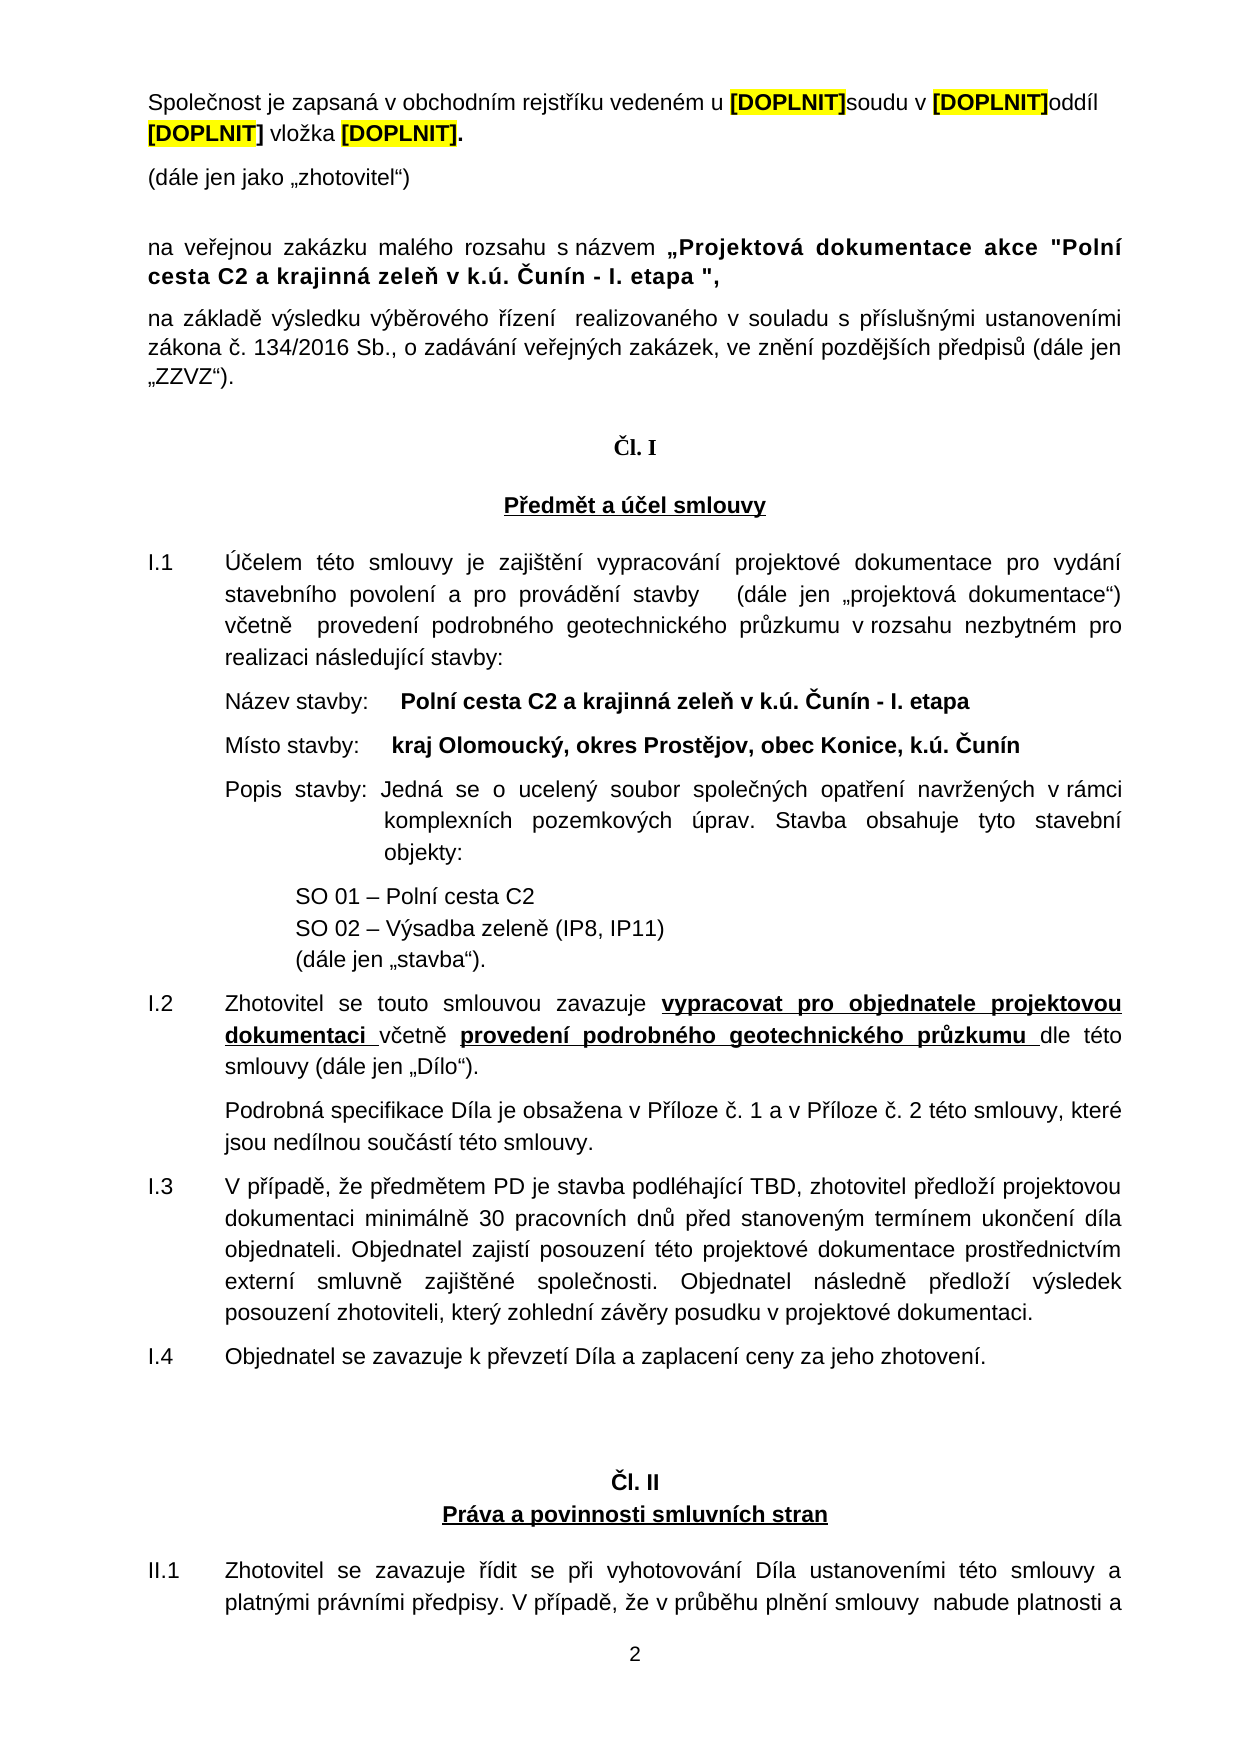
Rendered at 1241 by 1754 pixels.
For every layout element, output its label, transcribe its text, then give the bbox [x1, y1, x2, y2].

text (dále jen jako „zhotovitel“) [110, 164, 1122, 191]
list Název stavby: Polní cesta C2 a krajinná zeleň v k.ú. Čunín - I. etapa [224, 688, 1122, 714]
list Objednatel se zavazuje k převzetí Díla a zaplacení ceny za jeho zhotovení. [148, 1343, 1122, 1370]
text na základě výsledku výběrového řízení realizovaného v souladu s příslušnými ustanoveními zákona č. 134/2016 Sb., o zadávání veřejných zakázek, ve znění pozdějších předpisů (dále jen „ZZVZ“). [148, 303, 1122, 391]
list Zhotovitel se touto smlouvou zavazuje vypracovat pro objednatele projektovou dokumentaci včetně provedení podrobného geotechnického průzkumu dle této smlouvy (dále jen „Dílo“). [148, 990, 1122, 1080]
text na veřejnou zakázku malého rozsahu s názvem „Projektová dokumentace akce "Polní cesta C2 a krajinná zeleň v k.ú. Čunín - I. etapa ", [148, 232, 1122, 291]
text (dále jen „stavba“). [221, 946, 1122, 972]
text SO 02 – Výsadba zeleně (IP8, IP11) [221, 914, 1122, 941]
text Společnost je zapsaná v obchodním rejstříku vedeném u [DOPLNIT]soudu v [DOPLNIT]oddíl [DOPLNIT] vložka [DOPLNIT]. [148, 89, 1152, 147]
text Čl. I [148, 403, 1122, 461]
list Popis stavby: Jedná se o ucelený soubor společných opatření navržených v rámci komplexních pozemkových úprav. Stavba obsahuje tyto stavební objekty: [224, 776, 1122, 865]
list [148, 1557, 1122, 1615]
list Účelem této smlouvy je zajištění vypracování projektové dokumentace pro vydání stavebního povolení a pro provádění stavby (dále jen „projektová dokumentace“) včetně provedení podrobného geotechnického průzkumu v rozsahu nezbytném pro realizaci následující stavby: [148, 549, 1122, 670]
text Předmět a účel smlouvy [148, 491, 1122, 520]
list V případě, že předmětem PD je stavba podléhající TBD, zhotovitel předloží projektovou dokumentaci minimálně 30 pracovních dnů před stanoveným termínem ukončení díla objednateli. Objednatel zajistí posouzení této projektové dokumentace prostřednictvím externí smluvně zajištěné společnosti. Objednatel následně předloží výsledek posouzení zhotoviteli, který zohlední závěry posudku v projektové dokumentaci. [148, 1173, 1122, 1326]
list Místo stavby: kraj Olomoucký, okres Prostějov, obec Konice, k.ú. Čunín [224, 732, 1122, 758]
text SO 01 – Polní cesta C2 [222, 883, 1122, 909]
text Práva a povinnosti smluvních stran [148, 1469, 1122, 1527]
list Podrobná specifikace Díla je obsažena v Příloze č. 1 a v Příloze č. 2 této smlouvy, které jsou nedílnou součástí této smlouvy. [224, 1097, 1122, 1155]
